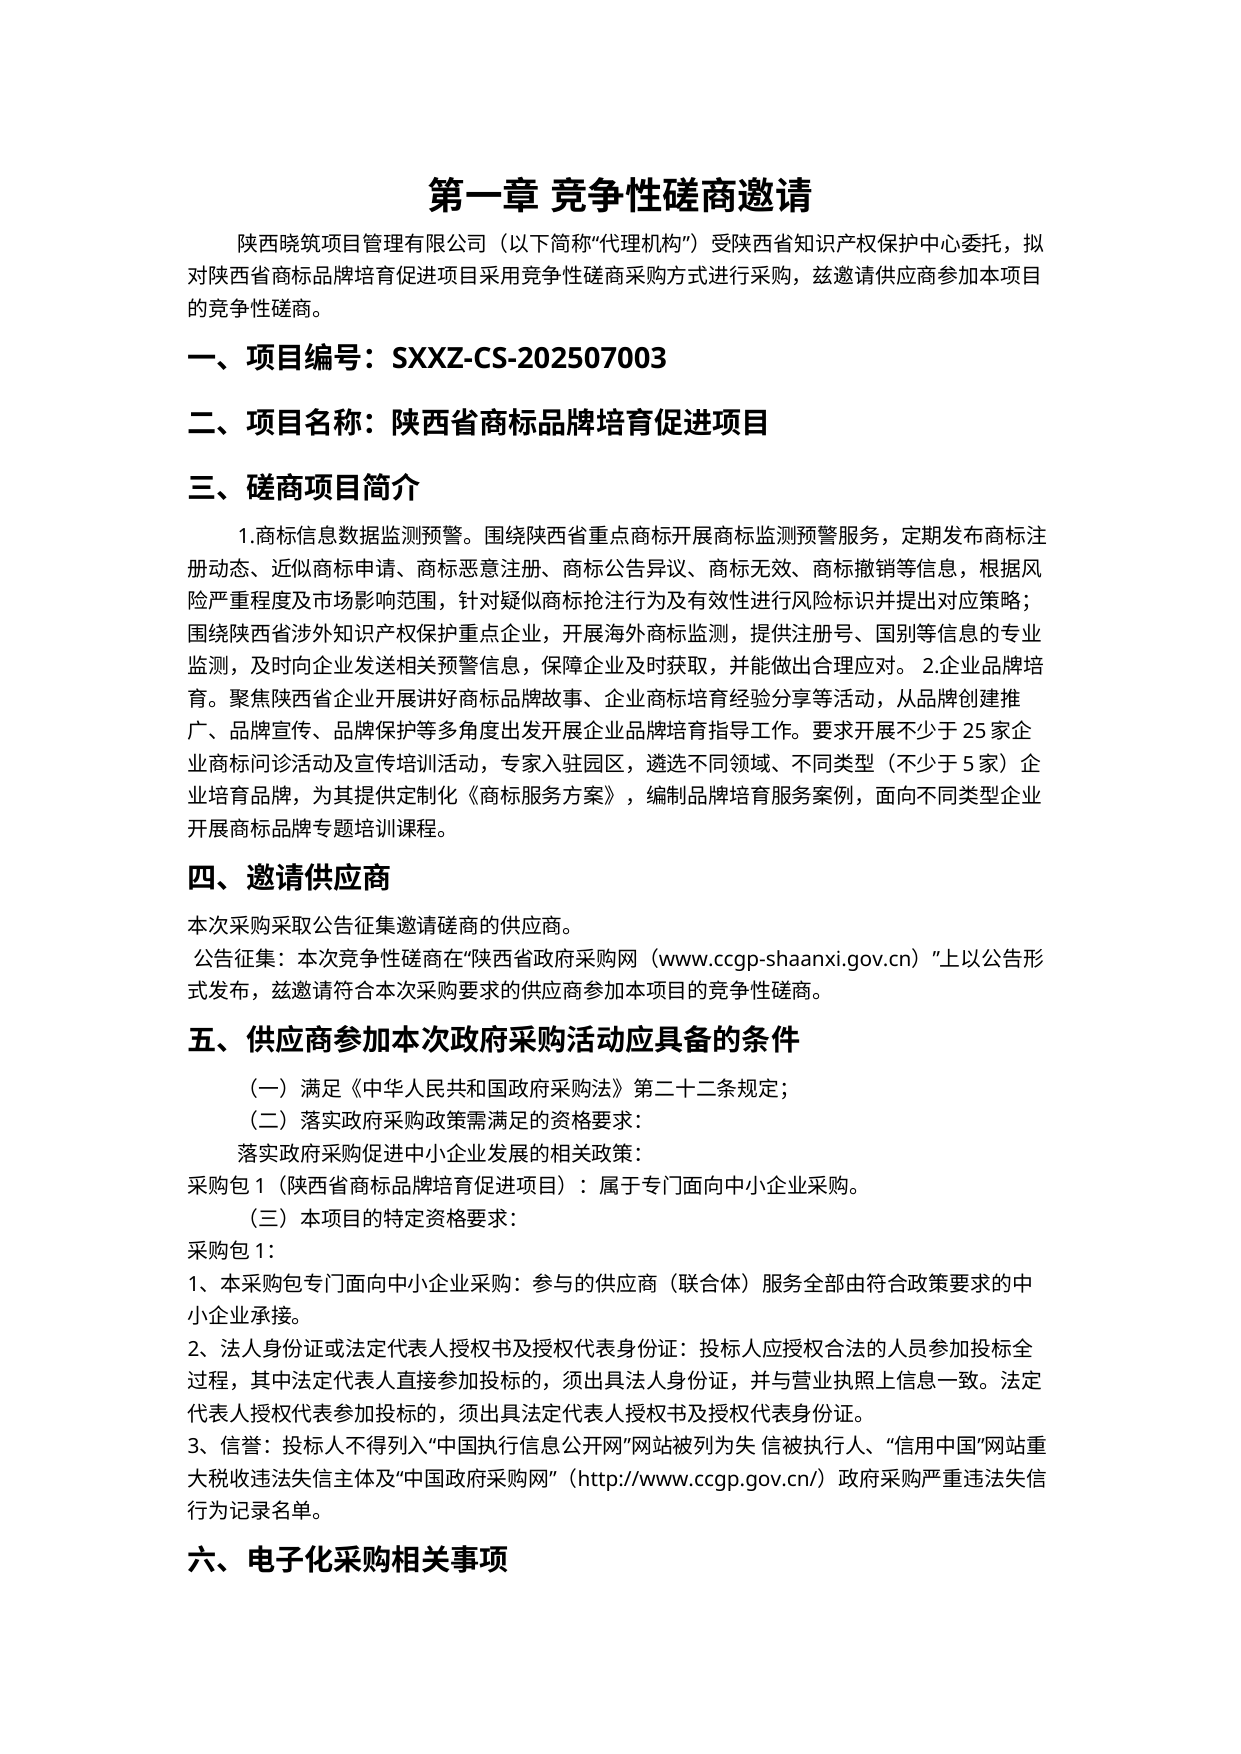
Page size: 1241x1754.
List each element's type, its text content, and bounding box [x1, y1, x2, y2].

text （三）本项目的特定资格要求： [187, 1202, 1053, 1234]
text 1.商标信息数据监测预警。围绕陕西省重点商标开展商标监测预警服务，定期发布商标注册动态、近似商标申请、商标恶意注册、商标公告异议、商标无效、商标撤销等信息，根据风险严重程度及市场影响范围，针对疑似商标抢注行为及有效性进行风险标识并提出对应策略；围绕陕西省涉外知识产权保护重点企业，开展海外商标监测，提供注册号、国别等信息的专业监测，及时向企业发送相关预警信息，保障企业及时获取，并能做出合理应对。 2.企业品牌培育。聚焦陕西省企业开展讲好商标品牌故事、企业商标培育经验分享等活动，从品牌创建推广、品牌宣传、品牌保护等多角度出发开展企业品牌培育指导工作。要求开展不少于25家企业商标问诊活动及宣传培训活动，专家入驻园区，遴选不同领域、不同类型（不少于5家）企业培育品牌，为其提供定制化《商标服务方案》，编制品牌培育服务案例，面向不同类型企业开展商标品牌专题培训课程。 [187, 519, 1053, 844]
text 第一章 竞争性磋商邀请 [187, 162, 1053, 227]
text 本次采购采取公告征集邀请磋商的供应商。 [187, 909, 1053, 942]
text 三、磋商项目简介 [187, 454, 1053, 519]
text 二、项目名称：陕西省商标品牌培育促进项目 [187, 389, 1053, 454]
text 3、信誉：投标人不得列入“中国执行信息公开网”网站被列为失 信被执行人、“信用中国”网站重大税收违法失信主体及“中国政府采购网”（http://www.ccgp.gov.cn/）政府采购严重违法失信行为记录名单。 [187, 1429, 1053, 1527]
text （一）满足《中华人民共和国政府采购法》第二十二条规定； [187, 1072, 1053, 1104]
text 五、供应商参加本次政府采购活动应具备的条件 [187, 1007, 1053, 1072]
text 采购包1： [187, 1234, 1053, 1267]
text 公告征集：本次竞争性磋商在“陕西省政府采购网（www.ccgp-shaanxi.gov.cn）”上以公告形式发布，兹邀请符合本次采购要求的供应商参加本项目的竞争性磋商。 [187, 942, 1053, 1007]
text 六、电子化采购相关事项 [187, 1527, 1053, 1592]
text 采购包1（陕西省商标品牌培育促进项目）：属于专门面向中小企业采购。 [187, 1169, 1053, 1202]
text 四、邀请供应商 [187, 844, 1053, 909]
text （二）落实政府采购政策需满足的资格要求： [187, 1104, 1053, 1137]
text 落实政府采购促进中小企业发展的相关政策： [187, 1137, 1053, 1169]
text 陕西晓筑项目管理有限公司（以下简称“代理机构”）受陕西省知识产权保护中心委托，拟对陕西省商标品牌培育促进项目采用竞争性磋商采购方式进行采购，兹邀请供应商参加本项目的竞争性磋商。 [187, 227, 1053, 324]
text 一、项目编号：SXXZ-CS-202507003 [187, 324, 1053, 389]
text 2、法人身份证或法定代表人授权书及授权代表身份证：投标人应授权合法的人员参加投标全过程，其中法定代表人直接参加投标的，须出具法人身份证，并与营业执照上信息一致。法定代表人授权代表参加投标的，须出具法定代表人授权书及授权代表身份证。 [187, 1332, 1053, 1429]
text 1、本采购包专门面向中小企业采购：参与的供应商（联合体）服务全部由符合政策要求的中小企业承接。 [187, 1267, 1053, 1332]
